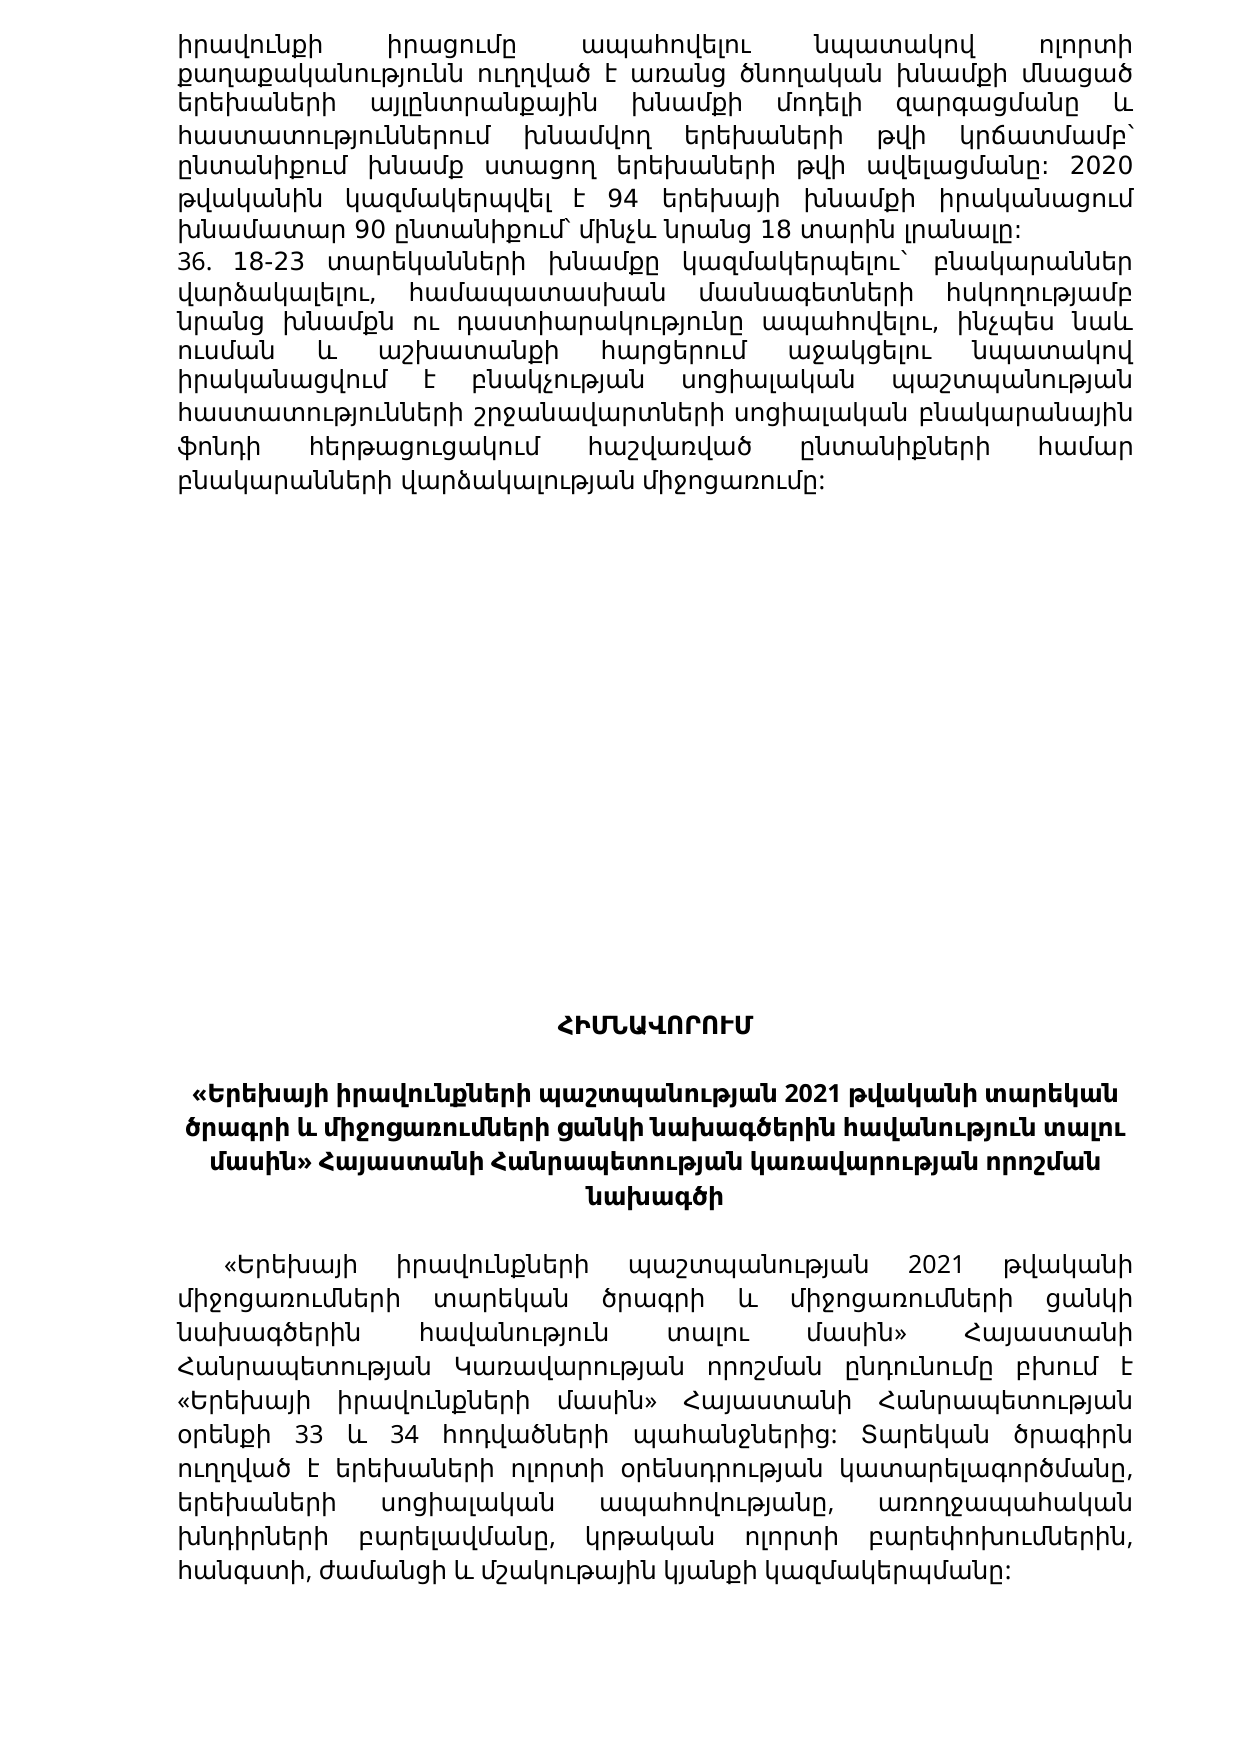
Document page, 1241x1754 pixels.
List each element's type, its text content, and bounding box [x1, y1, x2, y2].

text 36. 18-23 տարեկանների խնամքը կազմակերպելու` բնակարաններ վարձակալելու, համապատասխան մասնագետների հսկողությամբ նրանց խնամքն ու դաստիարակությունը ապահովելու, ինչպես նաև ուսման և աշխատանքի հարցերում աջակցելու նպատակով իրականացվում է բնակչության սոցիալական պաշտպանության հաստատությունների շրջանավարտների սոցիալական բնակարանային ֆոնդի հերթացուցակում հաշվառված ընտանիքների համար բնակարանների վարձակալության միջոցառումը: [177, 244, 1134, 497]
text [177, 30, 1134, 244]
text «Երեխայի իրավունքների պաշտպանության 2021 թվականի տարեկան ծրագրի և միջոցառումների ցանկի նախագծերին հավանություն տալու մասին» Հայաստանի Հանրապետության կառավարության որոշման նախագծի [177, 1076, 1134, 1212]
text ՀԻՄՆԱՎՈՐՈՒՄ [177, 1008, 1134, 1042]
text «Երեխայի իրավունքների պաշտպանության 2021 թվականի միջոցառումների տարեկան ծրագրի և միջոցառումների ցանկի նախագծերին հավանություն տալու մասին» Հայաստանի Հանրապետության Կառավարության որոշման ընդունումը բխում է «Երեխայի իրավունքների մասին» Հայաստանի Հանրապետության օրենքի 33 և 34 հոդվածների պահանջներից: Տարեկան ծրագիրն ուղղված է երեխաների ոլորտի օրենսդրության կատարելագործմանը, երեխաների սոցիալական ապահովությանը, առողջապահական խնդիրների բարելավմանը, կրթական ոլորտի բարեփոխումներին, հանգստի, ժամանցի և մշակութային կյանքի կազմակերպմանը: [177, 1246, 1134, 1587]
